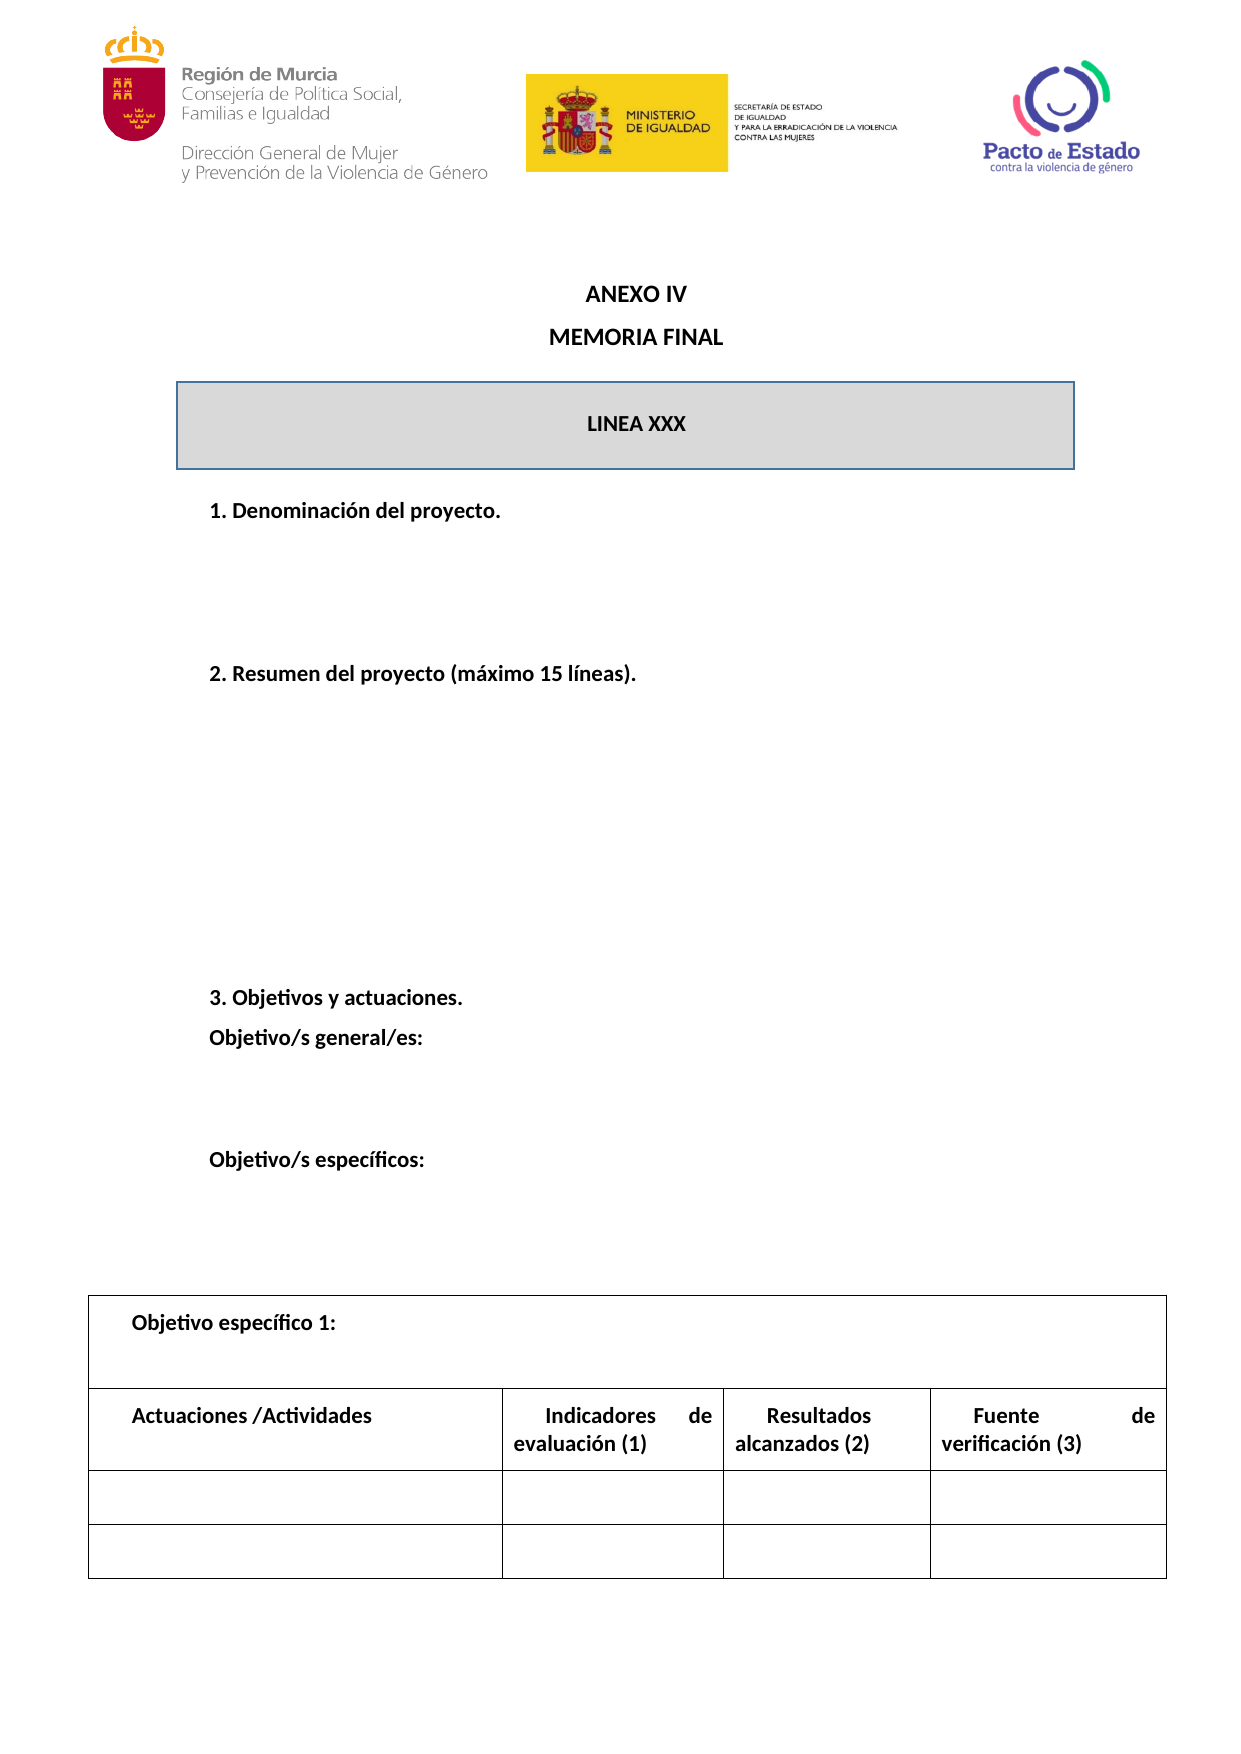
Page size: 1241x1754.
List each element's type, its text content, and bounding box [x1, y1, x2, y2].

table_cell Fuente de verificación (3) [931, 1389, 1166, 1469]
table_cell [724, 1525, 930, 1578]
text MEMORIA FINAL [177, 321, 1063, 352]
list Denominación del proyecto. [177, 497, 1069, 524]
table_cell [724, 1471, 930, 1523]
text Objetivo/s específicos: [177, 1145, 1069, 1173]
table_cell Resultados alcanzados (2) [724, 1389, 930, 1469]
table_cell [503, 1525, 723, 1578]
table_cell Indicadores de evaluación (1) [503, 1389, 723, 1469]
text LINEA XXX [177, 405, 1064, 438]
table_cell [503, 1471, 723, 1523]
list Objetivos y actuaciones. [177, 983, 1069, 1011]
picture [45, 0, 1241, 241]
table_cell [89, 1525, 502, 1578]
list Resumen del proyecto (máximo 15 líneas). [177, 659, 1069, 687]
table_header Objetivo específico 1: [89, 1296, 1166, 1387]
text Objetivo/s general/es: [177, 1023, 1069, 1051]
table_cell [89, 1471, 502, 1523]
table_cell [931, 1471, 1166, 1523]
table_cell [931, 1525, 1166, 1578]
text ANEXO IV [177, 278, 1063, 309]
table_cell Actuaciones /Actividades [89, 1389, 502, 1469]
